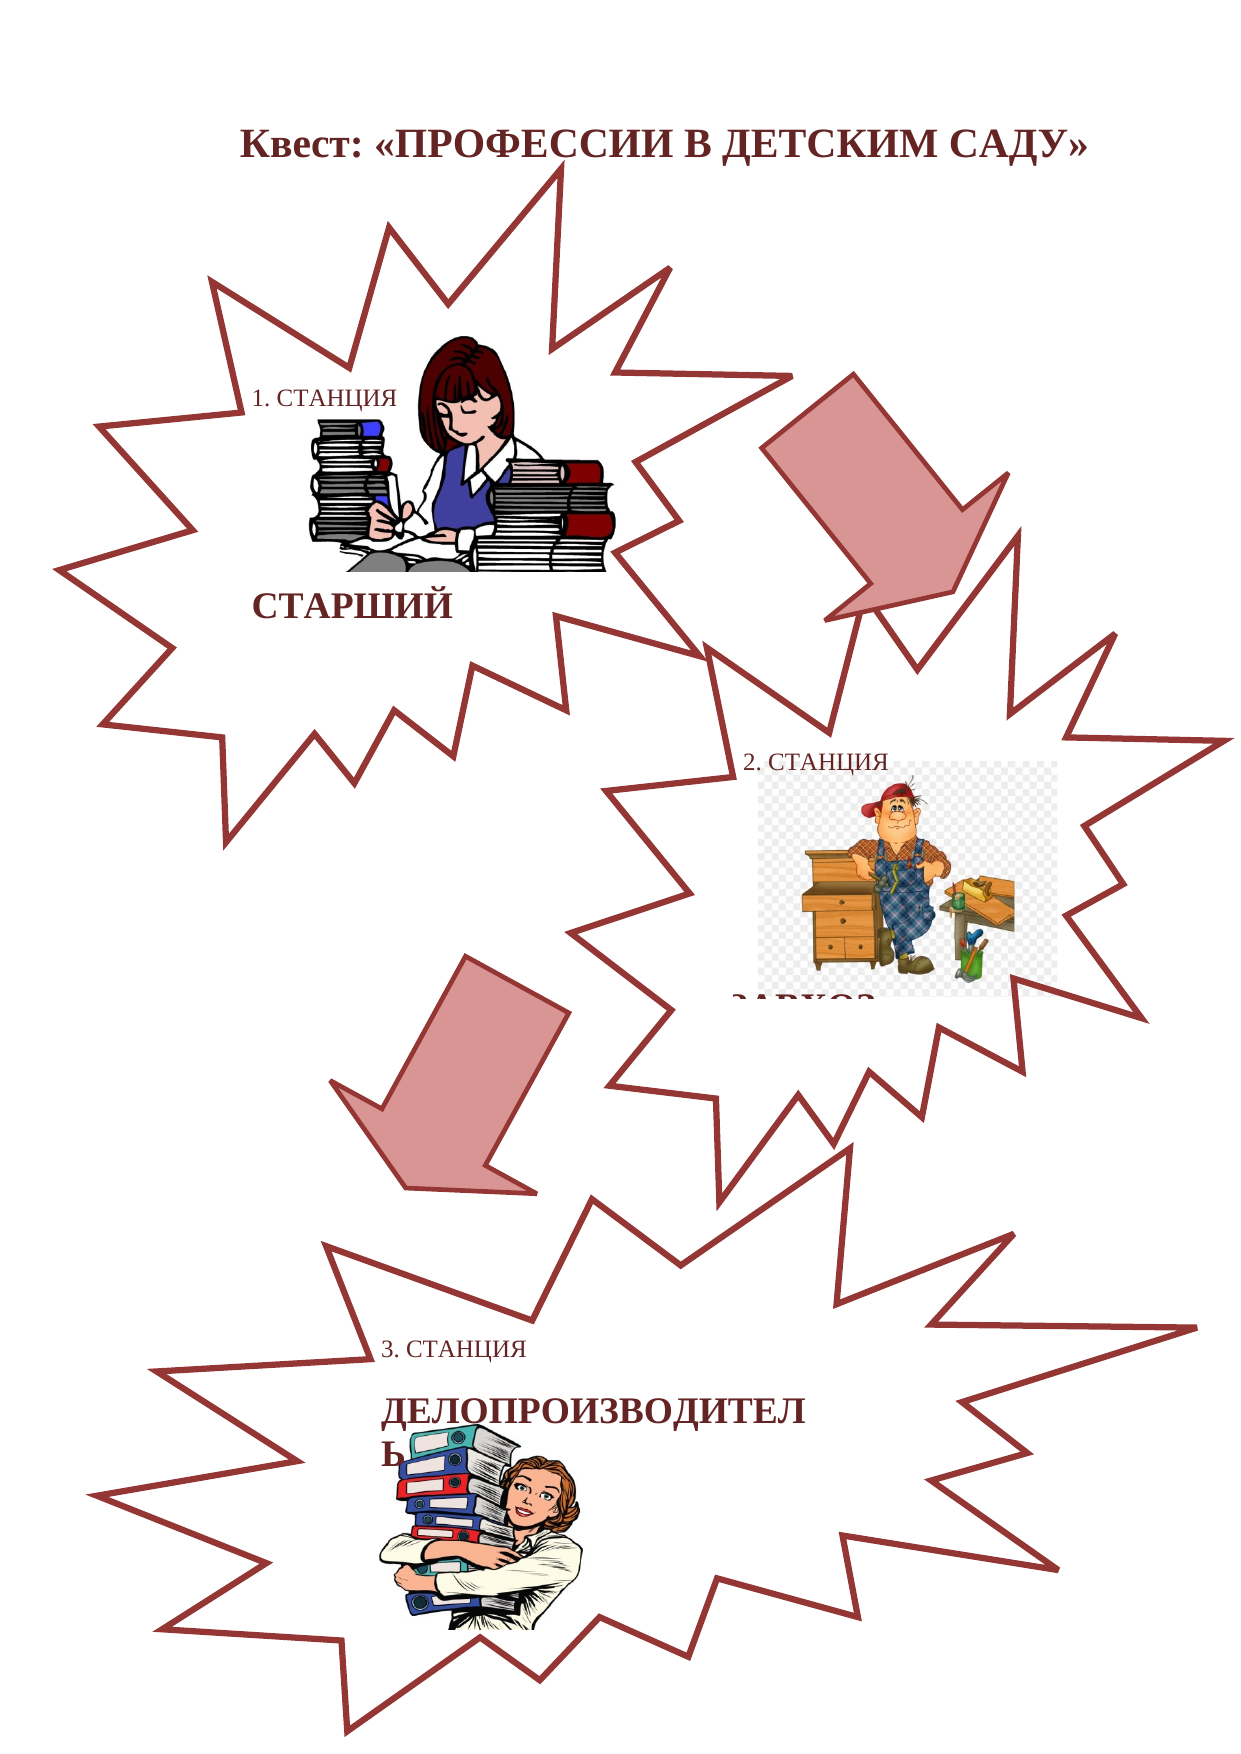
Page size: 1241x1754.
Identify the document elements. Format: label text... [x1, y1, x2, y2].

picture [1018, 984, 1058, 997]
text Квест: «ПРОФЕССИИ В ДЕТСКИМ САДУ» [177, 118, 1152, 166]
picture [757, 761, 1058, 997]
picture [307, 336, 623, 572]
picture [841, 761, 849, 769]
picture [373, 1393, 596, 1630]
picture [307, 336, 354, 362]
